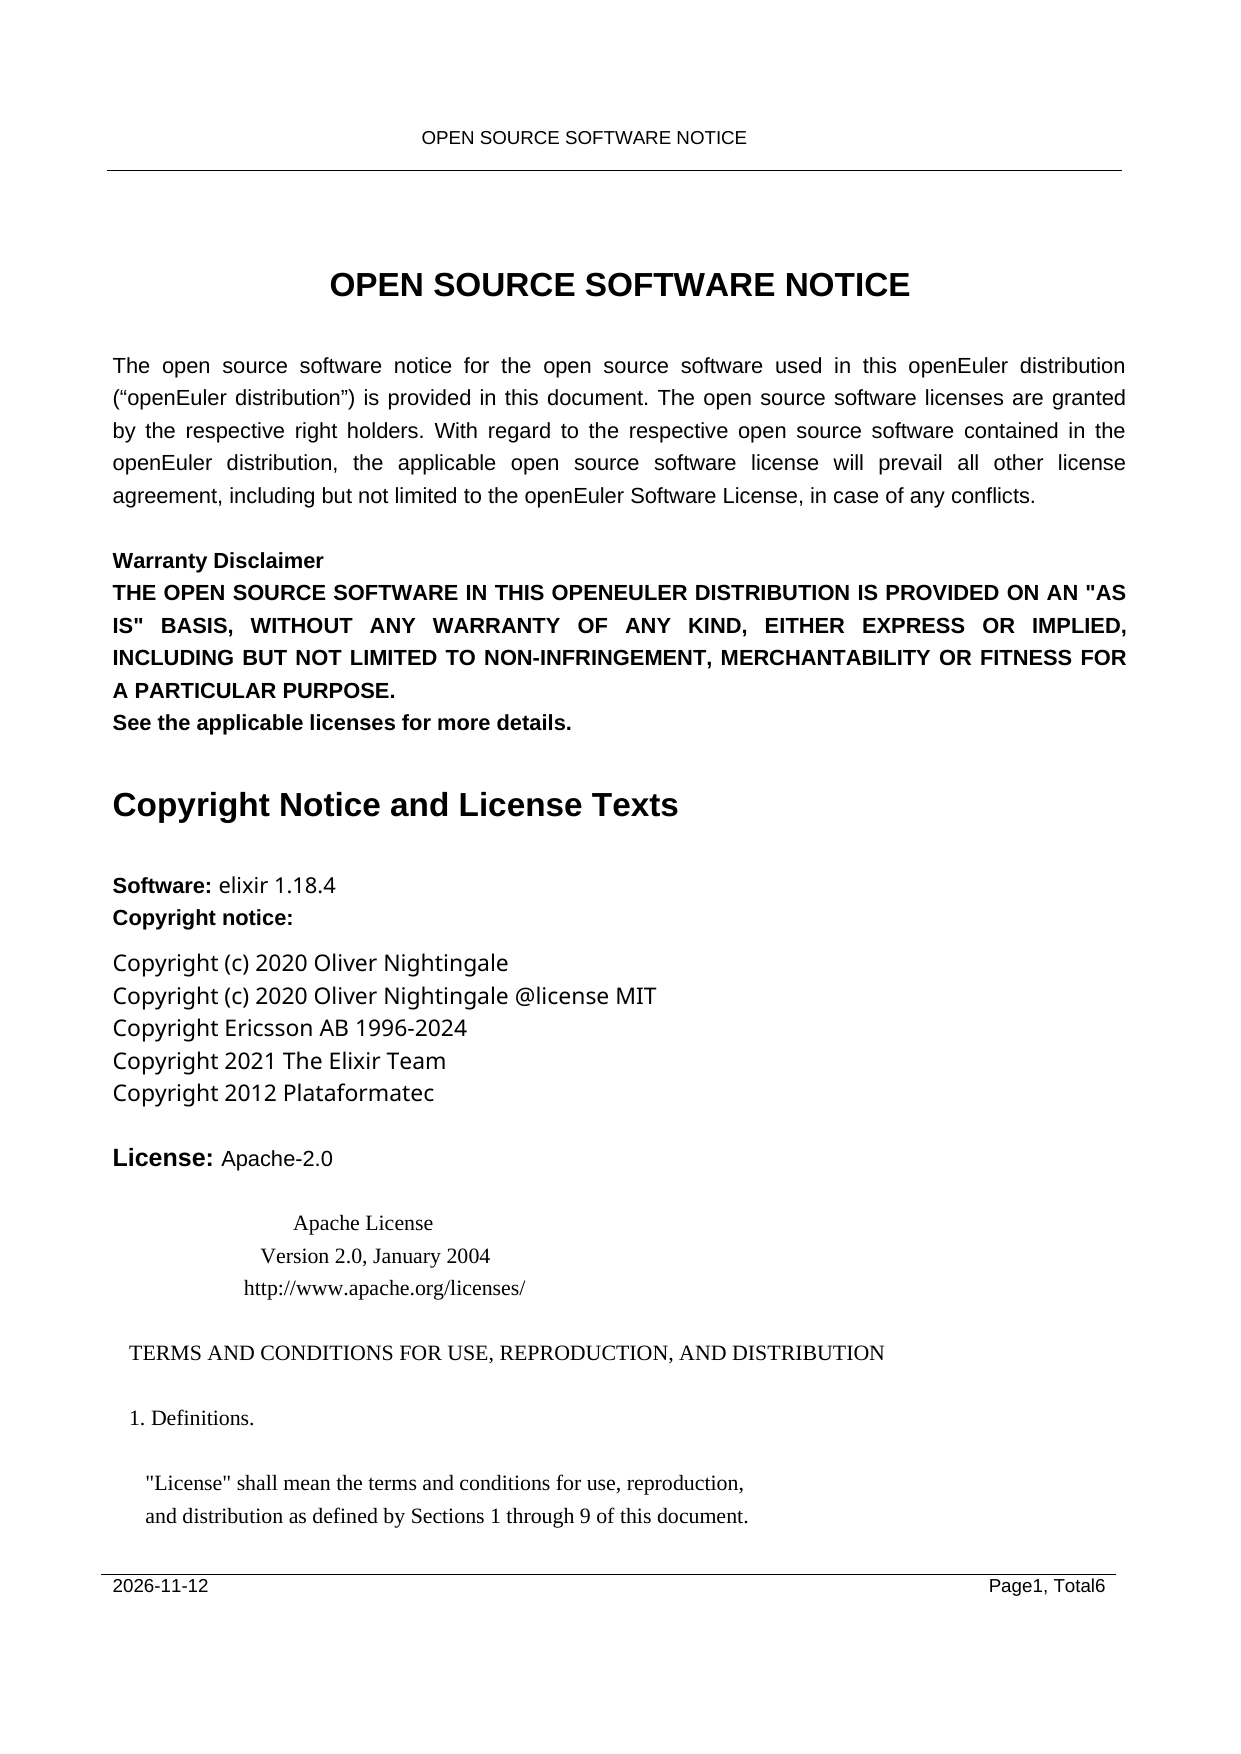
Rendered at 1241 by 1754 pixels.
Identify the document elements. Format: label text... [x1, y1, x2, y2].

text License: Apache-2.0 [112, 1142, 1128, 1174]
text Copyright notice: [112, 901, 1128, 934]
text Copyright (c) 2020 Oliver Nightingale Copyright (c) 2020 Oliver Nightingale @license MIT Copyright Ericsson AB 1996-2024 Copyright 2021 The Elixir Team Copyright 2012 Plataformatec [112, 947, 1128, 1142]
text The open source software notice for the open source software used in this openEuler distribution (“openEuler distribution”) is provided in this document. The open source software licenses are granted by the respective right holders. With regard to the respective open source software contained in the openEuler distribution, the applicable open source software license will prevail all other license agreement, including but not limited to the openEuler Software License, in case of any conflicts. [112, 349, 1128, 511]
text THE OPEN SOURCE SOFTWARE IN THIS OPENEULER DISTRIBUTION IS PROVIDED ON AN "AS IS" BASIS, WITHOUT ANY WARRANTY OF ANY KIND, EITHER EXPRESS OR IMPLIED, INCLUDING BUT NOT LIMITED TO NON-INFRINGEMENT, MERCHANTABILITY OR FITNESS FOR A PARTICULAR PURPOSE. See the applicable licenses for more details. [112, 576, 1128, 739]
text Warranty Disclaimer [112, 544, 1128, 576]
title Software: elixir 1.18.4 [112, 869, 1128, 901]
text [112, 1174, 1128, 1532]
text OPEN SOURCE SOFTWARE NOTICE [112, 251, 1128, 316]
text Copyright Notice and License Texts [112, 771, 1128, 836]
